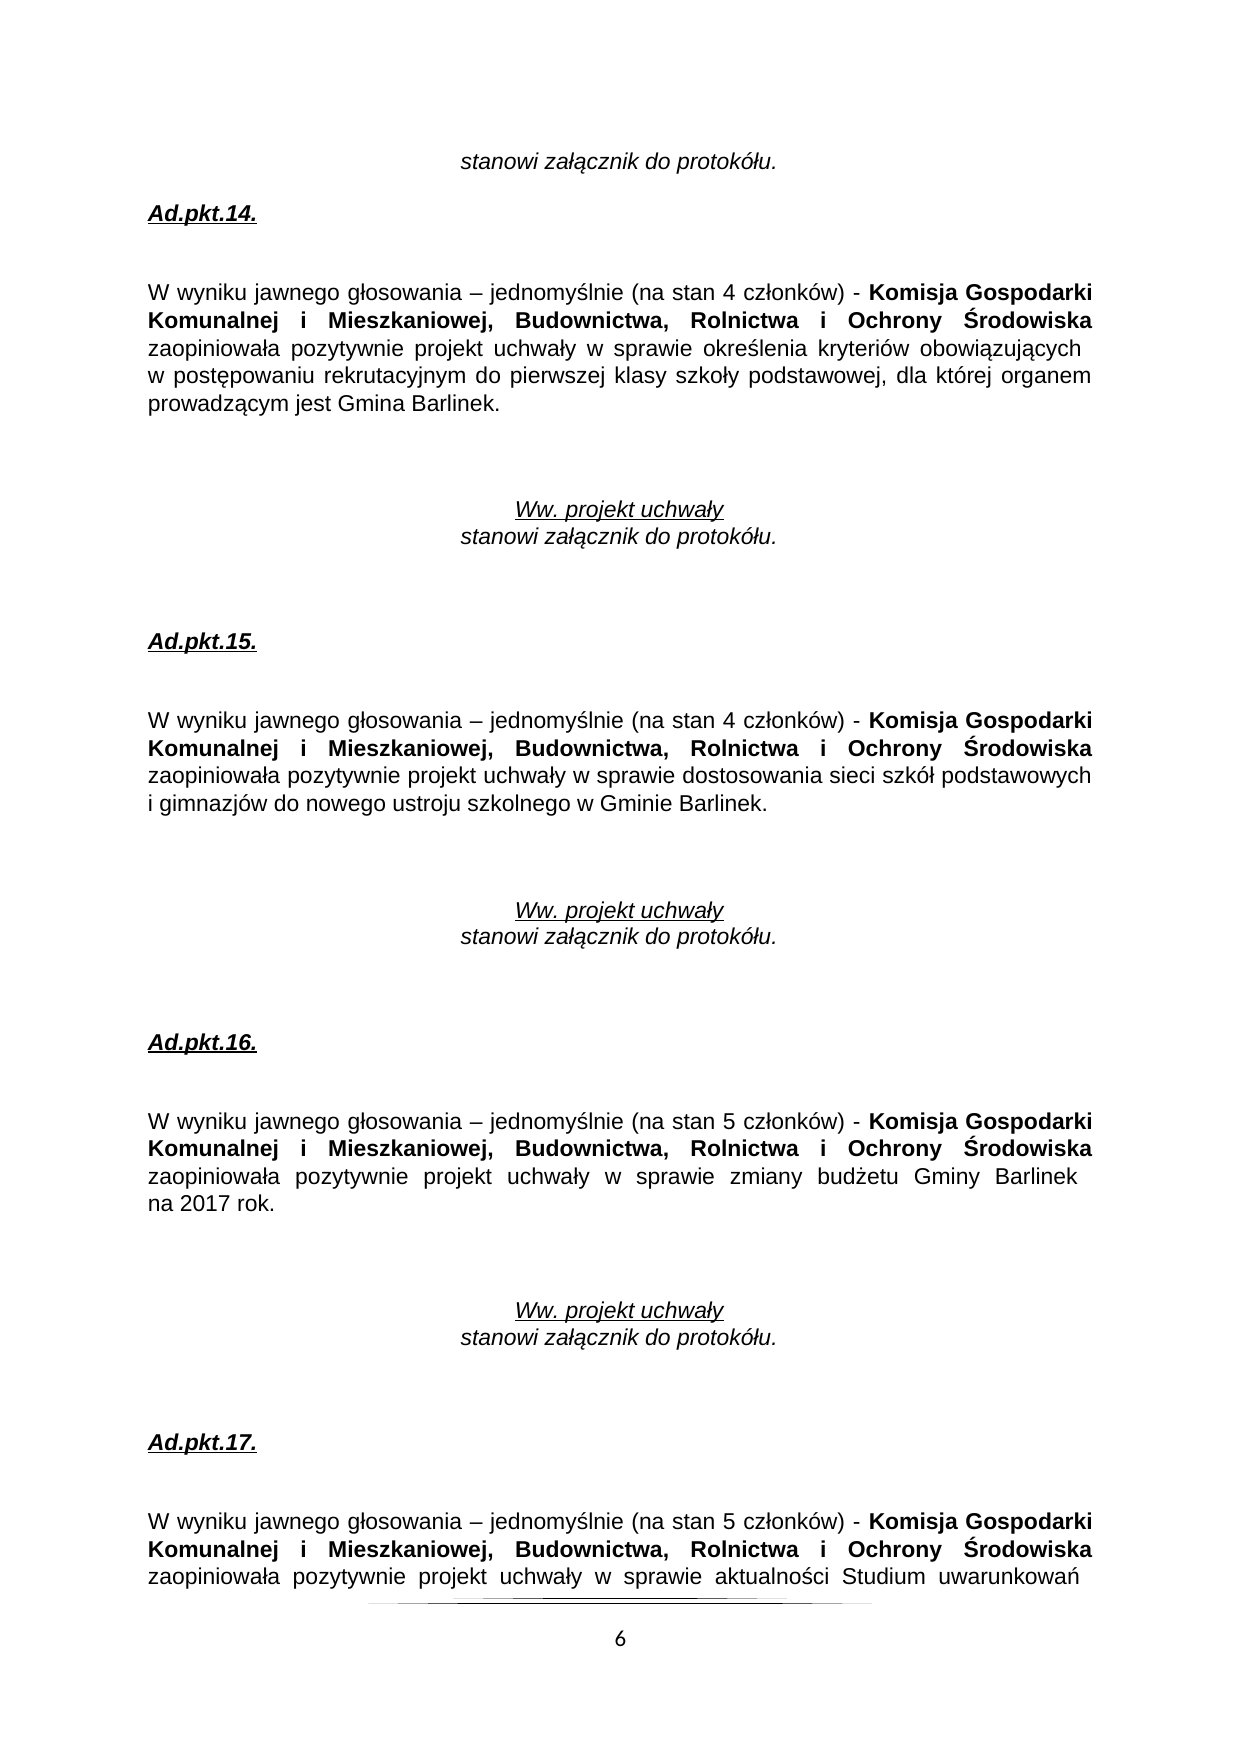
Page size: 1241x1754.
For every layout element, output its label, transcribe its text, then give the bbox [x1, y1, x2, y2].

text Ad.pkt.16. [148, 1028, 1093, 1055]
text W wyniku jawnego głosowania – jednomyślnie (na stan 4 członków) - Komisja Gospodarki Komunalnej i Mieszkaniowej, Budownictwa, Rolnictwa i Ochrony Środowiska zaopiniowała pozytywnie projekt uchwały w sprawie określenia kryteriów obowiązujących w postępowaniu rekrutacyjnym do pierwszej klasy szkoły podstawowej, dla której organem prowadzącym jest Gmina Barlinek. [148, 279, 1093, 416]
text Ad.pkt.15. [148, 628, 1093, 654]
text stanowi załącznik do protokółu. [148, 1323, 1093, 1350]
text stanowi załącznik do protokółu. [148, 923, 1093, 949]
text Ad.pkt.14. [148, 200, 1093, 227]
text stanowi załącznik do protokółu. [148, 523, 1093, 549]
text Ww. projekt uchwały [148, 496, 1093, 523]
text stanowi załącznik do protokółu. [148, 148, 1093, 174]
text W wyniku jawnego głosowania – jednomyślnie (na stan 4 członków) - Komisja Gospodarki Komunalnej i Mieszkaniowej, Budownictwa, Rolnictwa i Ochrony Środowiska zaopiniowała pozytywnie projekt uchwały w sprawie dostosowania sieci szkół podstawowych i gimnazjów do nowego ustroju szkolnego w Gminie Barlinek. [148, 707, 1093, 816]
text Ad.pkt.17. [148, 1429, 1093, 1455]
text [148, 1508, 1093, 1589]
text Ww. projekt uchwały [148, 1297, 1093, 1323]
text W wyniku jawnego głosowania – jednomyślnie (na stan 5 członków) - Komisja Gospodarki Komunalnej i Mieszkaniowej, Budownictwa, Rolnictwa i Ochrony Środowiska zaopiniowała pozytywnie projekt uchwały w sprawie zmiany budżetu Gminy Barlinek na 2017 rok. [148, 1108, 1093, 1217]
text Ww. projekt uchwały [148, 897, 1093, 923]
